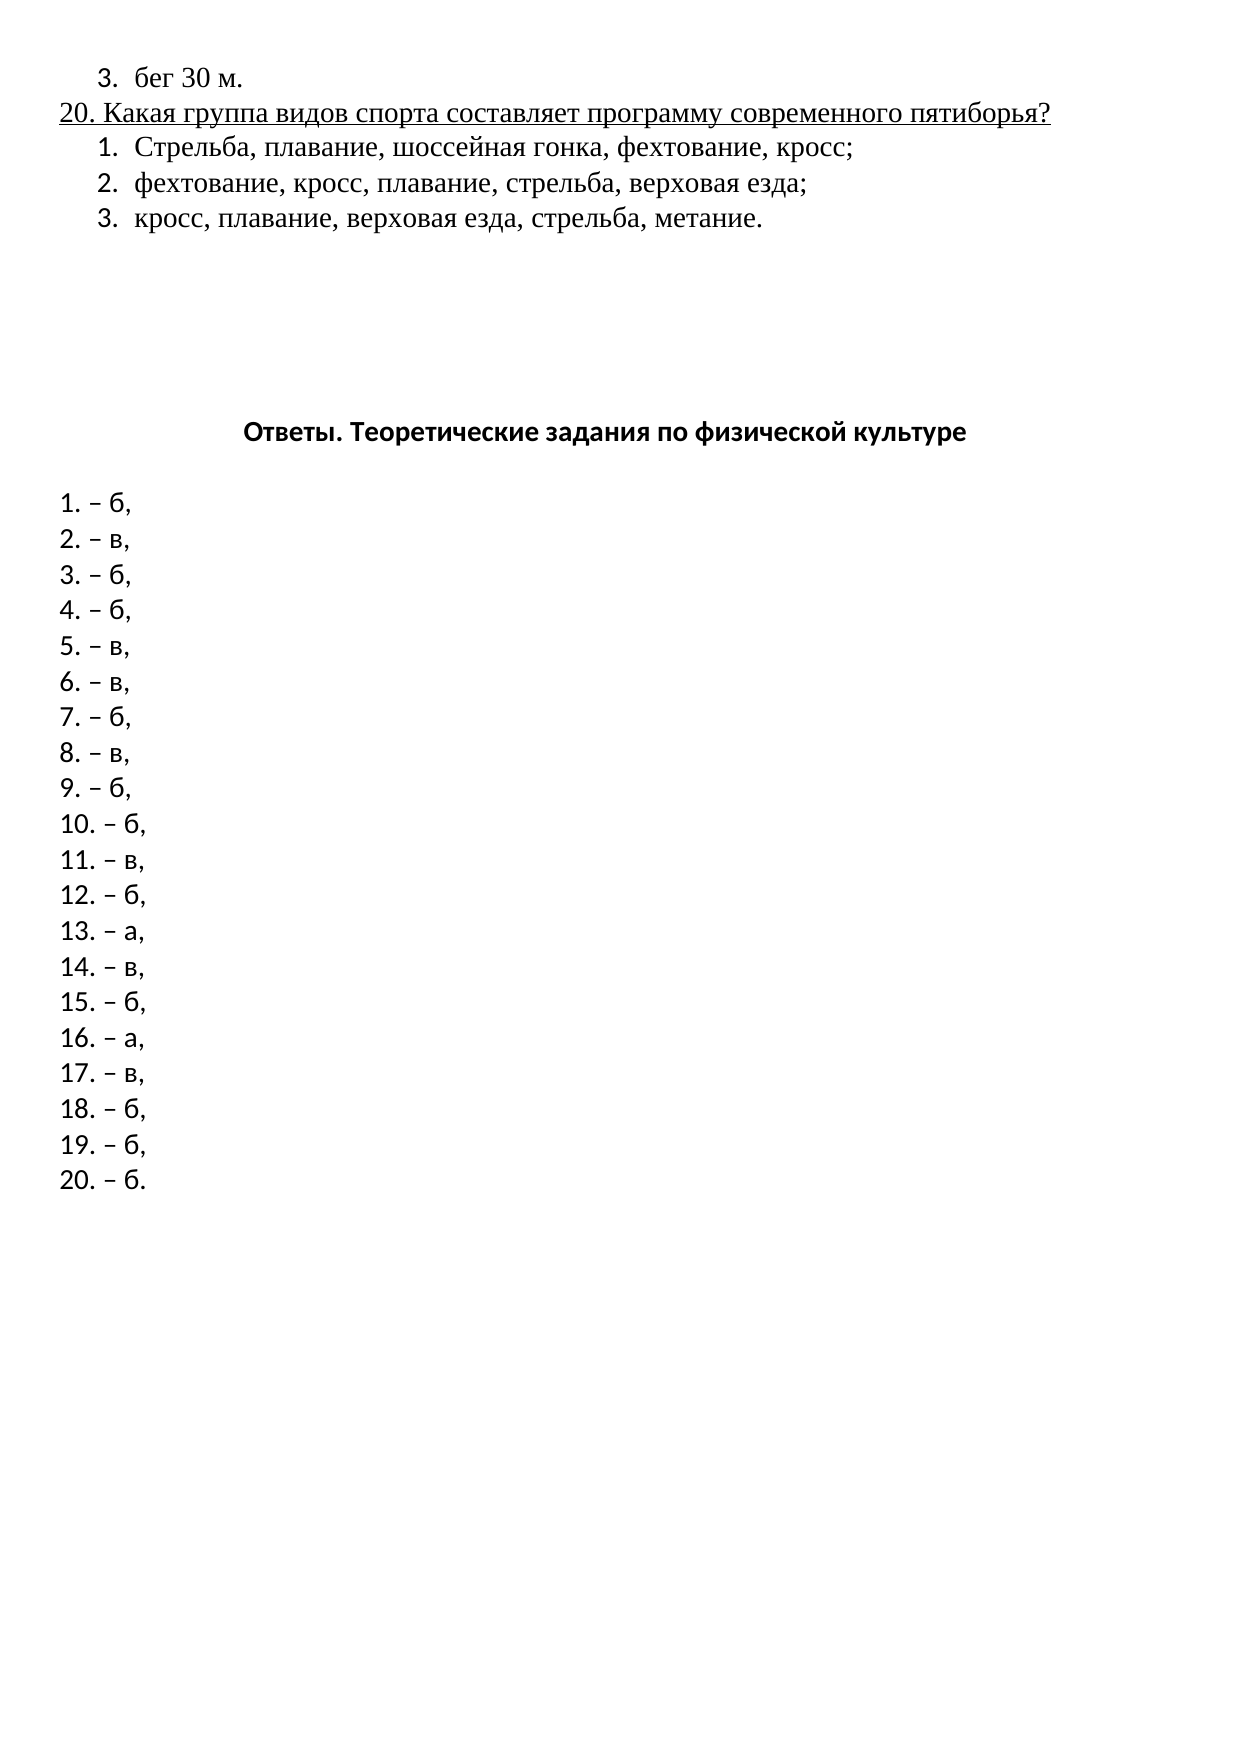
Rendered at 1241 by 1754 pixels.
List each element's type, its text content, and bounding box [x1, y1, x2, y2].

text 19. – б, [59, 1126, 374, 1161]
text 13. – а, [59, 912, 374, 948]
text 15. – б, [59, 983, 374, 1019]
text 5. – в, [59, 627, 374, 663]
text 3. – б, [59, 556, 374, 591]
list Стрельба, плавание, шоссейная гонка, фехтование, кросс; [97, 128, 1152, 164]
text 9. – б, [59, 769, 374, 805]
text 8. – в, [59, 734, 374, 769]
text 20. Какая группа видов спорта составляет программу современного пятиборья? [59, 95, 1152, 128]
text Ответы. Теоретические задания по физической культуре [59, 413, 1152, 449]
text 1. – б, [59, 484, 374, 520]
list кросс, плавание, верховая езда, стрельба, метание. [97, 199, 1152, 235]
text 17. – в, [59, 1054, 374, 1090]
text 16. – а, [59, 1019, 374, 1054]
text 7. – б, [59, 698, 374, 734]
text 6. – в, [59, 663, 374, 698]
text 10. – б, [59, 805, 374, 841]
text 20. – б. [59, 1161, 374, 1197]
text 2. – в, [59, 520, 374, 556]
text 18. – б, [59, 1090, 374, 1126]
text 11. – в, [59, 841, 374, 876]
list бег 30 м. [97, 59, 1152, 95]
list фехтование, кросс, плавание, стрельба, верховая езда; [97, 164, 1152, 199]
text 4. – б, [59, 591, 374, 627]
text 12. – б, [59, 876, 374, 912]
text 14. – в, [59, 948, 374, 983]
